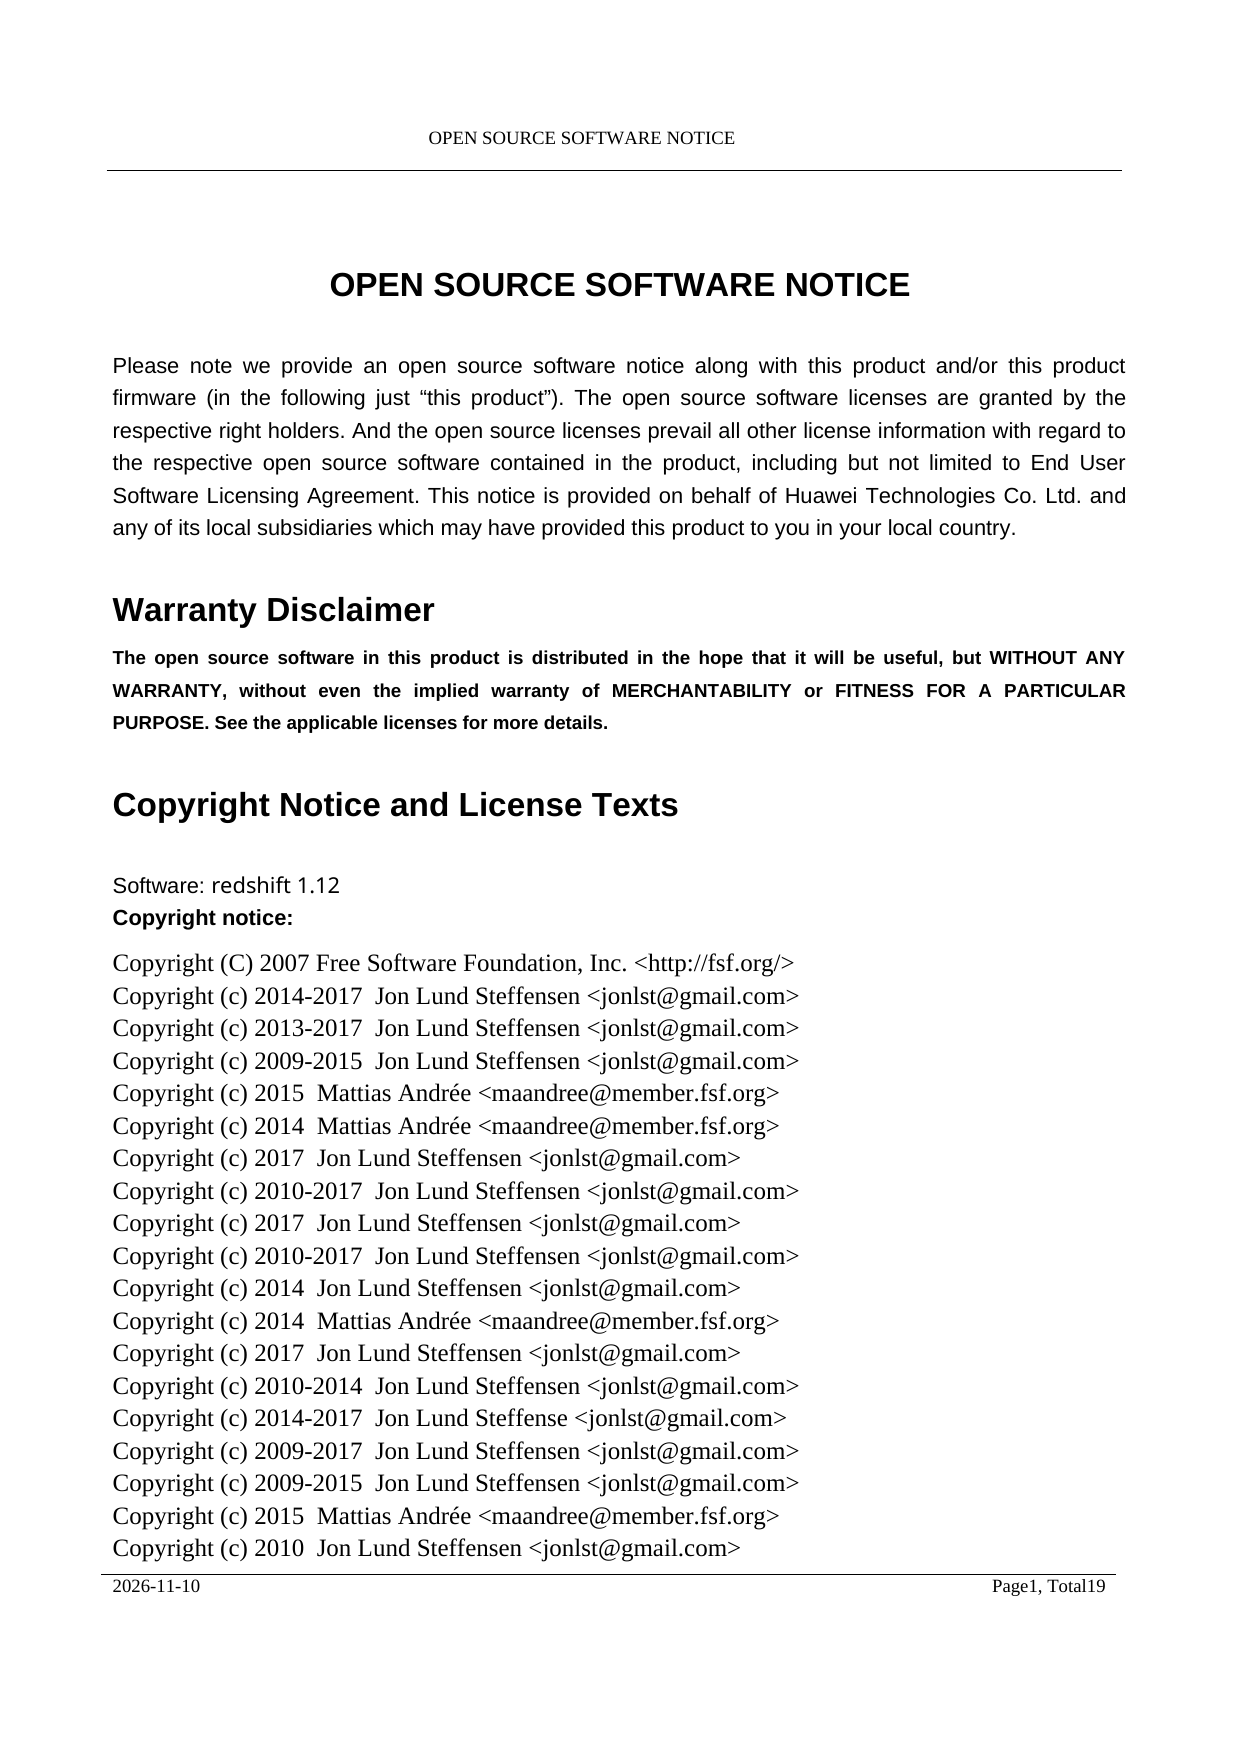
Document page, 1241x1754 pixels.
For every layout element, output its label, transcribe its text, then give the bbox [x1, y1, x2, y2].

text Copyright (c) 2014-2017 Jon Lund Steffense <jonlst@gmail.com> [112, 1402, 1128, 1434]
text Copyright (c) 2017 Jon Lund Steffensen <jonlst@gmail.com> [112, 1207, 1128, 1239]
text Copyright (c) 2010-2017 Jon Lund Steffensen <jonlst@gmail.com> [112, 1174, 1128, 1207]
text Copyright (c) 2010-2017 Jon Lund Steffensen <jonlst@gmail.com> [112, 1239, 1128, 1272]
text Copyright (c) 2010-2014 Jon Lund Steffensen <jonlst@gmail.com> [112, 1369, 1128, 1402]
text Warranty Disclaimer [112, 576, 1128, 641]
text Copyright (c) 2015 Mattias Andrée <maandree@member.fsf.org> [112, 1499, 1128, 1532]
text Copyright (c) 2009-2017 Jon Lund Steffensen <jonlst@gmail.com> [112, 1434, 1128, 1467]
text Copyright (c) 2014-2017 Jon Lund Steffensen <jonlst@gmail.com> [112, 979, 1128, 1012]
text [112, 1532, 1128, 1564]
text Copyright (C) 2007 Free Software Foundation, Inc. <http://fsf.org/> [112, 947, 1128, 979]
text Copyright (c) 2017 Jon Lund Steffensen <jonlst@gmail.com> [112, 1142, 1128, 1174]
text The open source software in this product is distributed in the hope that it will be useful, but WITHOUT ANY WARRANTY, without even the implied warranty of MERCHANTABILITY or FITNESS FOR A PARTICULAR PURPOSE. See the applicable licenses for more details. [112, 641, 1128, 739]
text Copyright (c) 2015 Mattias Andrée <maandree@member.fsf.org> [112, 1077, 1128, 1109]
text Copyright (c) 2009-2015 Jon Lund Steffensen <jonlst@gmail.com> [112, 1044, 1128, 1077]
text Copyright (c) 2014 Mattias Andrée <maandree@member.fsf.org> [112, 1109, 1128, 1142]
text OPEN SOURCE SOFTWARE NOTICE [112, 251, 1128, 316]
text Copyright (c) 2014 Mattias Andrée <maandree@member.fsf.org> [112, 1304, 1128, 1337]
text Please note we provide an open source software notice along with this product and/or this product firmware (in the following just “this product”). The open source software licenses are granted by the respective right holders. And the open source licenses prevail all other license information with regard to the respective open source software contained in the product, including but not limited to End User Software Licensing Agreement. This notice is provided on behalf of Huawei Technologies Co. Ltd. and any of its local subsidiaries which may have provided this product to you in your local country. [112, 349, 1128, 544]
text Copyright (c) 2014 Jon Lund Steffensen <jonlst@gmail.com> [112, 1272, 1128, 1304]
text Copyright notice: [112, 901, 1128, 934]
text Copyright (c) 2009-2015 Jon Lund Steffensen <jonlst@gmail.com> [112, 1467, 1128, 1499]
text Copyright Notice and License Texts [112, 771, 1128, 836]
text Copyright (c) 2013-2017 Jon Lund Steffensen <jonlst@gmail.com> [112, 1012, 1128, 1044]
text Software: redshift 1.12 [112, 869, 1128, 901]
text Copyright (c) 2017 Jon Lund Steffensen <jonlst@gmail.com> [112, 1337, 1128, 1369]
